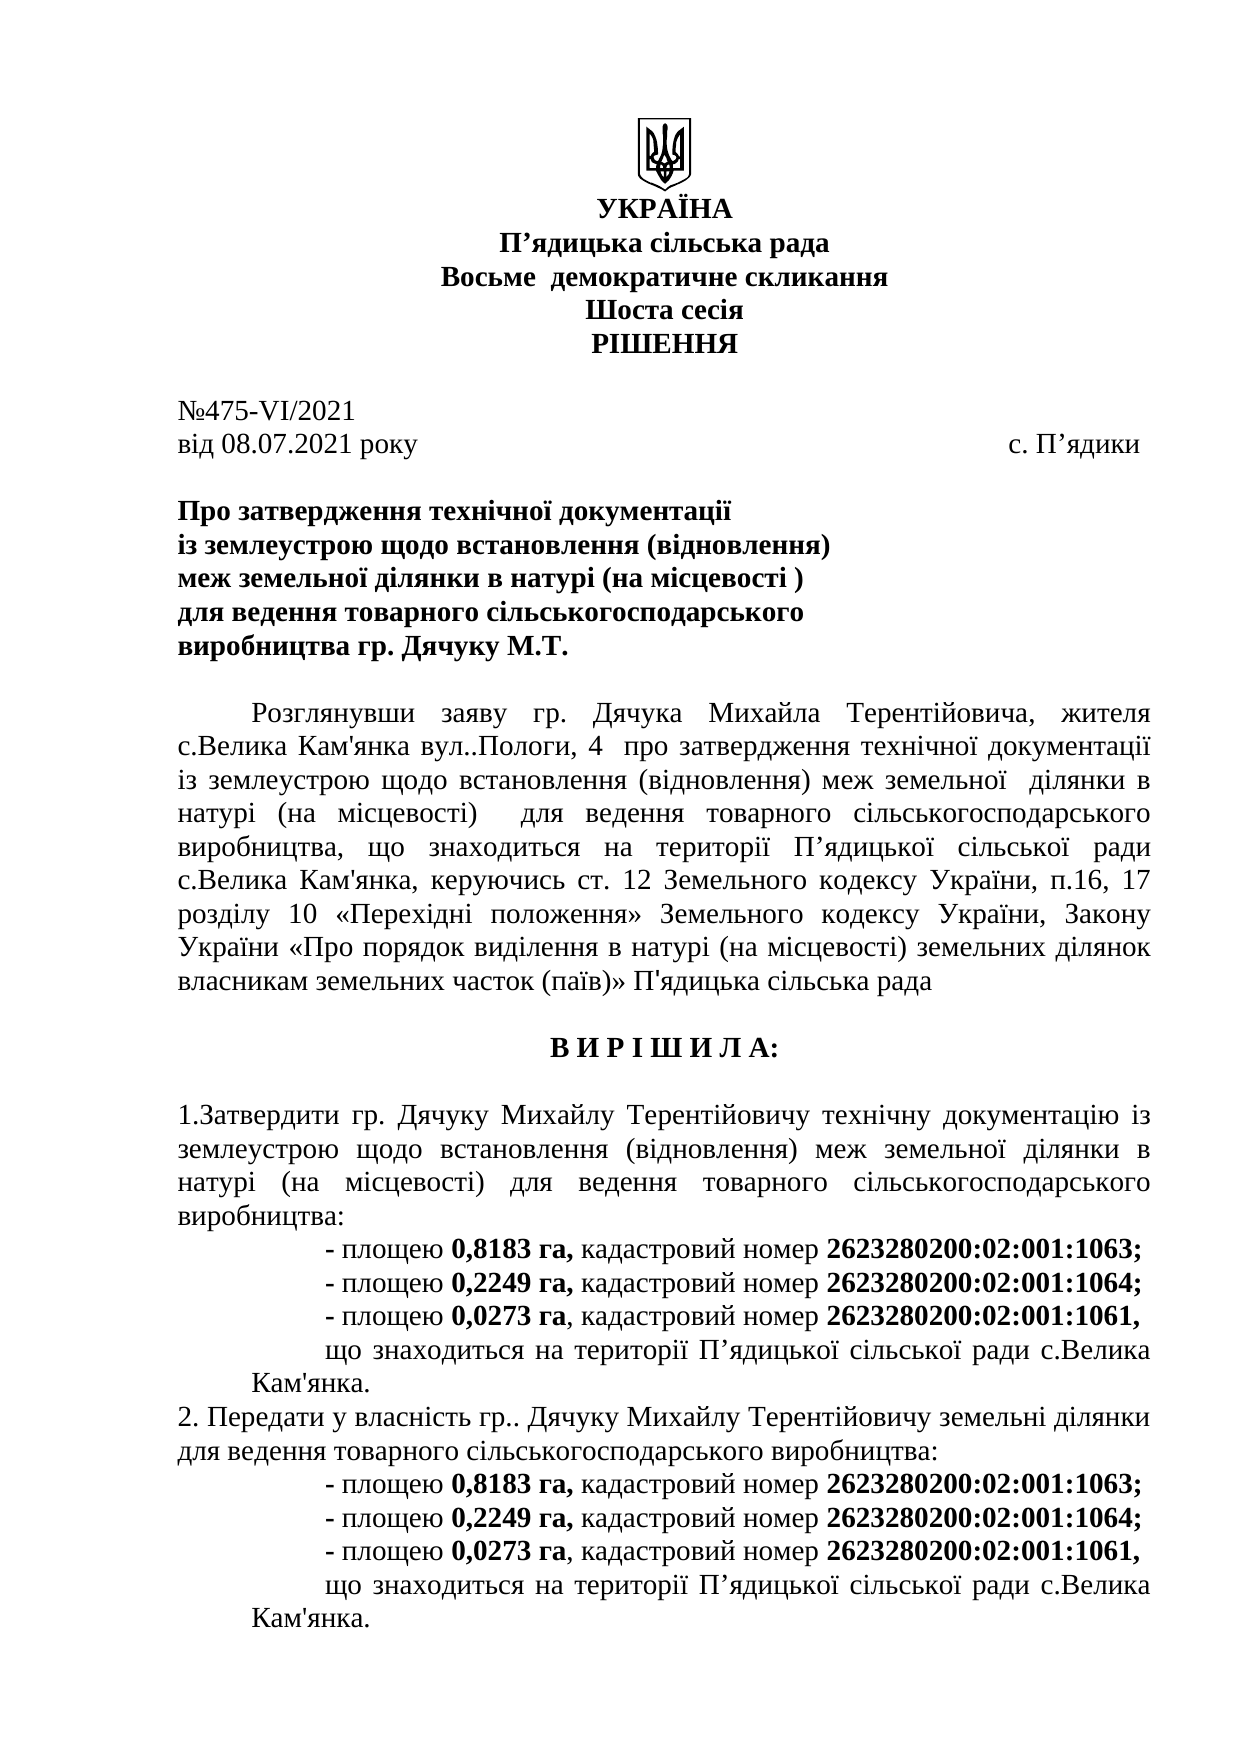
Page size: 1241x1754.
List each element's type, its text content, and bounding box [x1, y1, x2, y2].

text - площею 0,0273 га, кадастровий номер 2623280200:02:001:1061, [251, 1533, 1152, 1567]
text від 08.07.2021 року с. П’ядики [177, 426, 1152, 460]
text Шоста сесія [177, 292, 1152, 326]
text для ведення товарного сільськогосподарського [177, 594, 1152, 628]
text меж земельної ділянки в натурі (на місцевості ) [177, 561, 1152, 594]
text 1.Затвердити гр. Дячуку Михайлу Терентійовичу технічну документацію із землеустрою щодо встановлення (відновлення) меж земельної ділянки в натурі (на місцевості) для ведення товарного сільськогосподарського виробництва: [177, 1097, 1152, 1231]
text РІШЕННЯ [177, 326, 1152, 359]
text виробництва гр. Дячуку М.Т. [177, 628, 1152, 661]
text - площею 0,8183 га, кадастровий номер 2623280200:02:001:1063; [251, 1231, 1152, 1265]
text УКРАЇНА [177, 192, 1152, 225]
text - площею 0,8183 га, кадастровий номер 2623280200:02:001:1063; [251, 1466, 1152, 1500]
text із землеустрою щодо встановлення (відновлення) [177, 527, 1152, 561]
text - площею 0,0273 га, кадастровий номер 2623280200:02:001:1061, [251, 1298, 1152, 1332]
text що знаходиться на території П’ядицької сільської ради с.Велика Кам'янка. [251, 1332, 1152, 1399]
text П’ядицька сільська рада [177, 225, 1152, 259]
text Розглянувши заяву гр. Дячука Михайла Терентійовича, жителя с.Велика Кам'янка вул..Пологи, 4 про затвердження технічної документації із землеустрою щодо встановлення (відновлення) меж земельної ділянки в натурі (на місцевості) для ведення товарного сільськогосподарського виробництва, що знаходиться на території П’ядицької сільської ради с.Велика Кам'янка, керуючись ст. 12 Земельного кодексу України, п.16, 17 розділу 10 «Перехідні положення» Земельного кодексу України, Закону України «Про порядок виділення в натурі (на місцевості) земельних ділянок власникам земельних часток (паїв)» П'ядицька сільська рада [177, 695, 1152, 997]
text №475-VІ/2021 [177, 393, 1152, 426]
text 2. Передати у власність гр.. Дячуку Михайлу Терентійовичу земельні ділянки для ведення товарного сільськогосподарського виробництва: [177, 1399, 1152, 1466]
text Про затвердження технічної документації [177, 493, 1152, 527]
text - площею 0,2249 га, кадастровий номер 2623280200:02:001:1064; [251, 1500, 1152, 1533]
text - площею 0,2249 га, кадастровий номер 2623280200:02:001:1064; [251, 1265, 1152, 1298]
text В И Р І Ш И Л А: [177, 1030, 1152, 1064]
text що знаходиться на території П’ядицької сільської ради с.Велика Кам'янка. [251, 1567, 1152, 1634]
text Восьме демократичне скликання [177, 259, 1152, 292]
